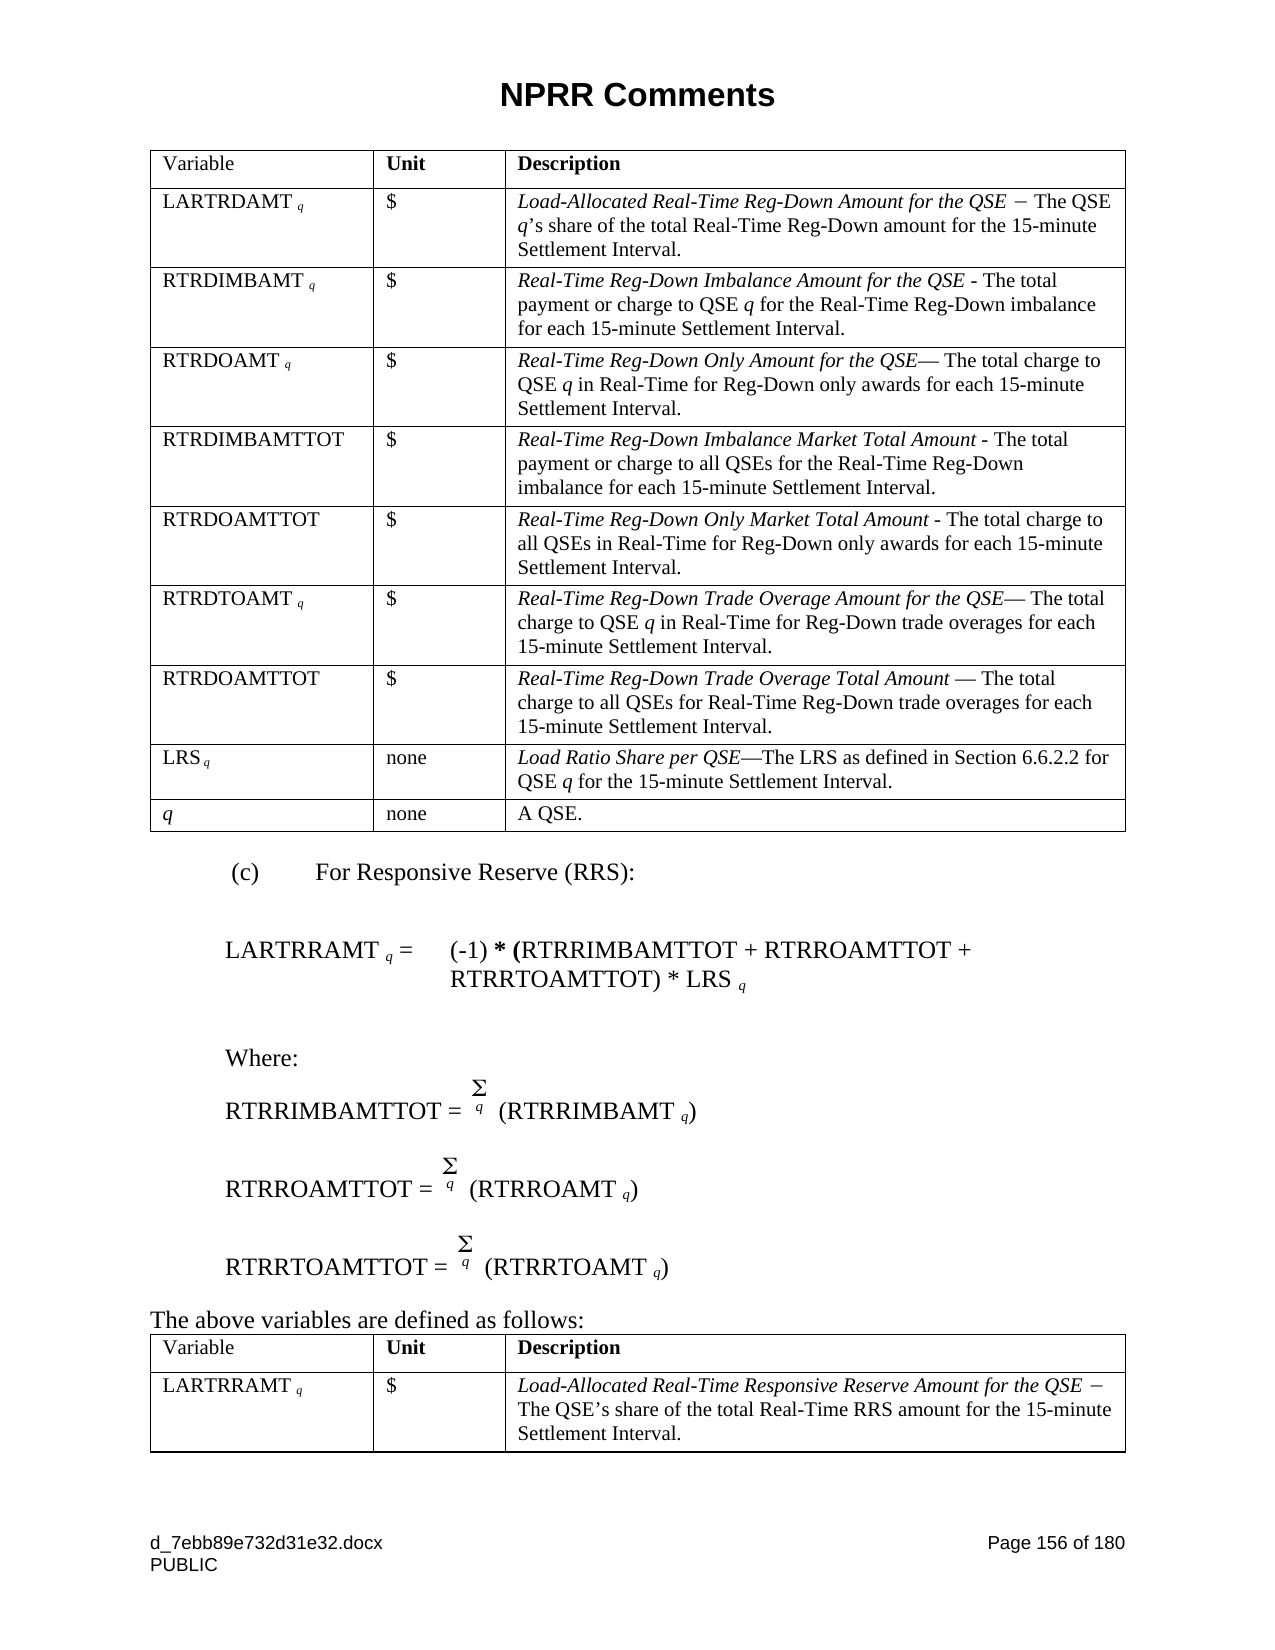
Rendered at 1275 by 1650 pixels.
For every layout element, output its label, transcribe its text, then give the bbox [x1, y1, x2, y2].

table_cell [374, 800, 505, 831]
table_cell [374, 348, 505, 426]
text LARTRRAMT q = (-1) * (RTRRIMBAMTTOT + RTRROAMTTOT + [225, 936, 1125, 964]
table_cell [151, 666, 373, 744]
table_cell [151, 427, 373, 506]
text (c) For Responsive Reserve (RRS): [225, 857, 1125, 886]
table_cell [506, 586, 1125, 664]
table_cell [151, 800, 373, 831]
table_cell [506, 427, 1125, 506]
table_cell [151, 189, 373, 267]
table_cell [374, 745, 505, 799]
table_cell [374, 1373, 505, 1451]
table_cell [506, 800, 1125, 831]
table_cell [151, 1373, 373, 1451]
text RTRROAMTTOT = (RTRROAMT q) [225, 1150, 1125, 1203]
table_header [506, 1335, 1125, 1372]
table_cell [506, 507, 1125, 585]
text Where: [225, 1043, 1125, 1072]
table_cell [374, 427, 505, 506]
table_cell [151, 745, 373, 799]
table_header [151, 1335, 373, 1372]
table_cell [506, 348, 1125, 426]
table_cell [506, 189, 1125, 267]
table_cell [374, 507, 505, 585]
text RTRRTOAMTTOT = (RTRRTOAMT q) [225, 1228, 1125, 1281]
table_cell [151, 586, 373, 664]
text RTRRIMBAMTTOT = (RTRRIMBAMT q) [225, 1072, 1125, 1125]
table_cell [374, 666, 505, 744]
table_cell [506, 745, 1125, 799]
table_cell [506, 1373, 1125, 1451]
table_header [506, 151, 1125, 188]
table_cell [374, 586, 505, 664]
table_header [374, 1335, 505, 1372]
text The above variables are defined as follows: [150, 1306, 1125, 1334]
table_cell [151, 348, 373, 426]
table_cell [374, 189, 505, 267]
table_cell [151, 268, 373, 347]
text RTRRTOAMTTOT) * LRS q [375, 964, 1125, 993]
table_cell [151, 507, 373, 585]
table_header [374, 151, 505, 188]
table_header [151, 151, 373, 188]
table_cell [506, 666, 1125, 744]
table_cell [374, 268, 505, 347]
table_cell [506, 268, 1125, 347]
